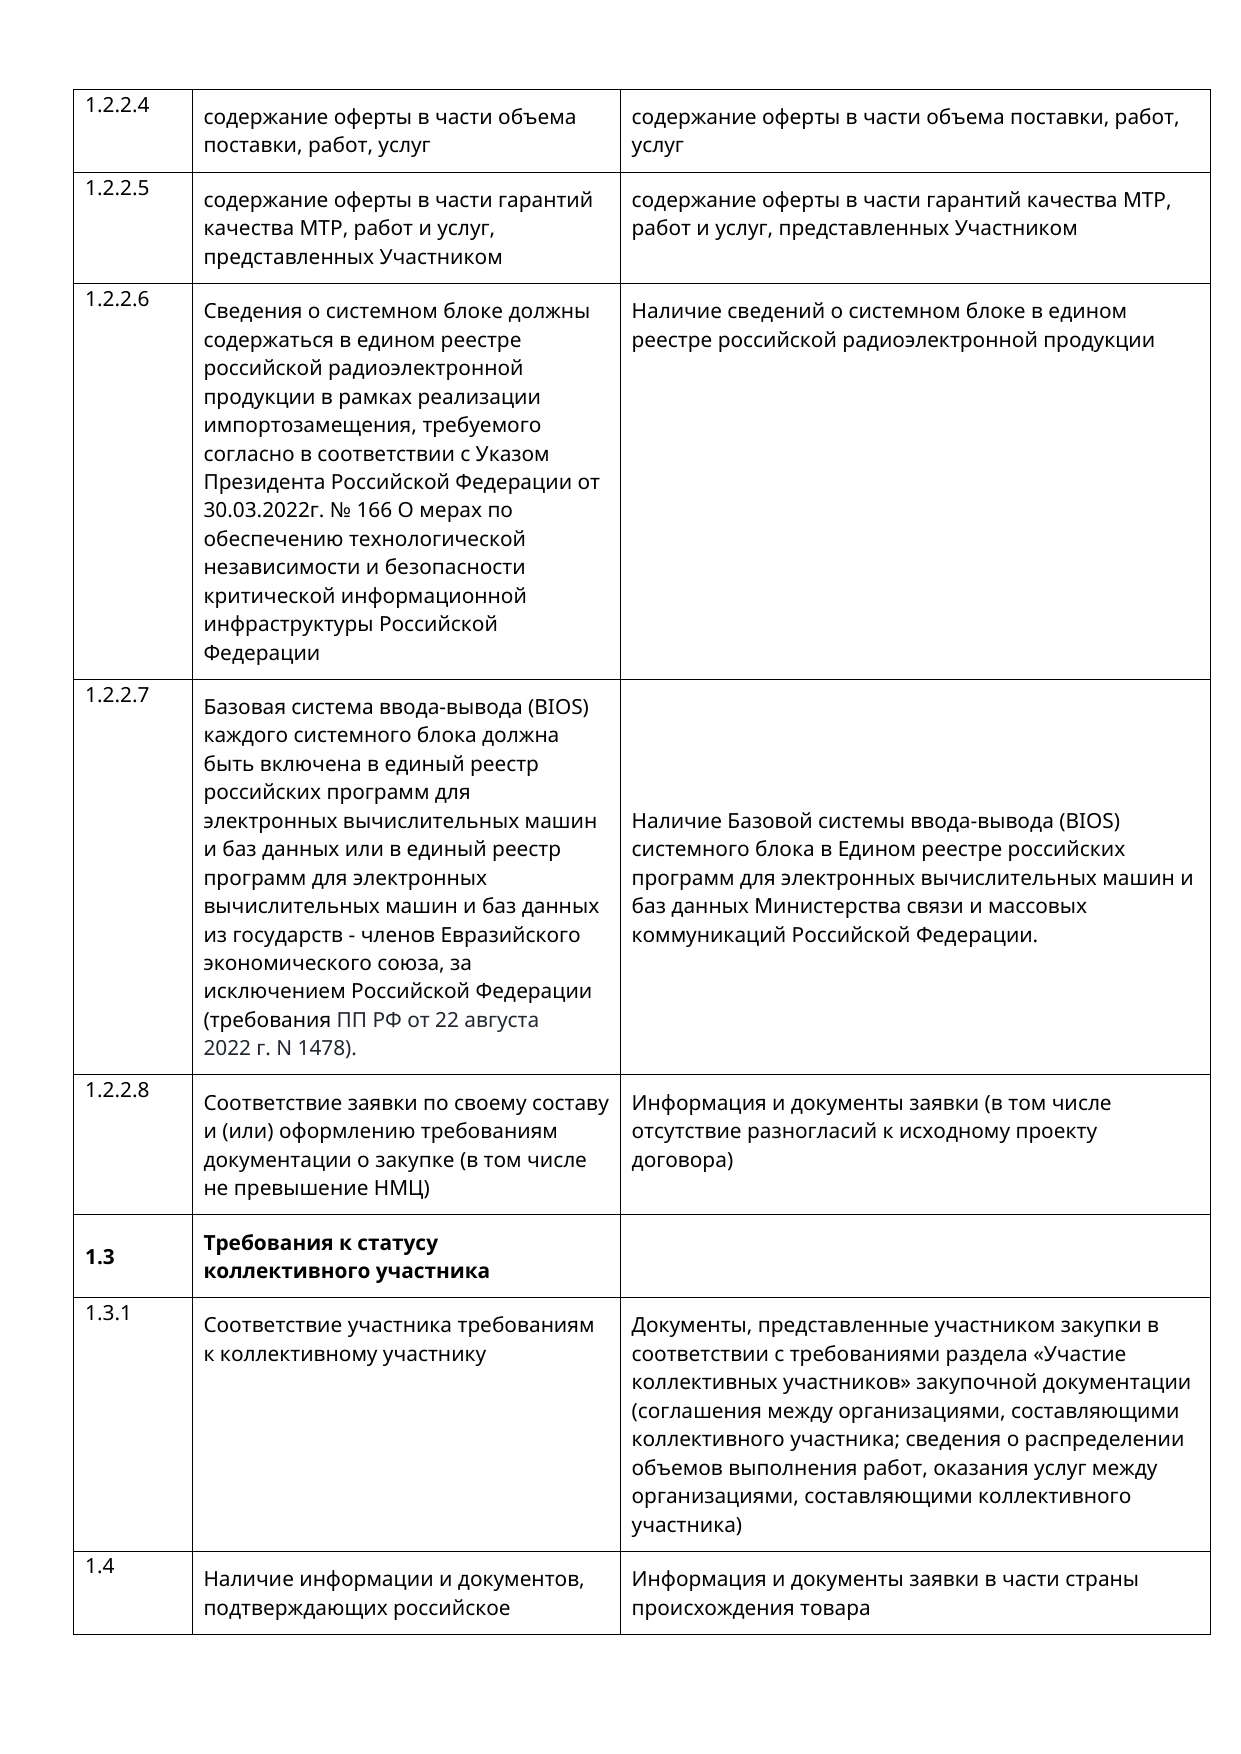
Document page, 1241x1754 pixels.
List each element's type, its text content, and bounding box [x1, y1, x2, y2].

table_cell Соответствие заявки по своему составу и (или) оформлению требованиям документации о закупке (в том числе не превышение НМЦ) [193, 1075, 620, 1214]
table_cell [621, 1552, 1210, 1633]
table_cell Наличие сведений о системном блоке в едином реестре российской радиоэлектронной продукции [621, 284, 1210, 679]
table_cell Требования к статусу коллективного участника [193, 1215, 620, 1297]
table_cell Документы, представленные участником закупки в соответствии с требованиями раздела «Участие коллективных участников» закупочной документации (соглашения между организациями, составляющими коллективного участника; сведения о распределении объемов выполнения работ, оказания услуг между организациями, составляющими коллективного участника) [621, 1298, 1210, 1551]
table_cell содержание оферты в части объема поставки, работ, услуг [193, 90, 620, 172]
table_cell Информация и документы заявки (в том числе отсутствие разногласий к исходному проекту договора) [621, 1075, 1210, 1214]
table_cell Наличие Базовой системы ввода-вывода (BIOS) системного блока в Едином реестре российских программ для электронных вычислительных машин и баз данных Министерства связи и массовых коммуникаций Российской Федерации. [621, 680, 1210, 1074]
table_cell содержание оферты в части гарантий качества МТР, работ и услуг, представленных Участником [193, 173, 620, 283]
table_cell 1.2.2.8 [74, 1075, 192, 1214]
table_cell Сведения о системном блоке должны содержаться в едином реестре российской радиоэлектронной продукции в рамках реализации импортозамещения, требуемого согласно в соответствии с Указом Президента Российской Федерации от 30.03.2022г. № 166 О мерах по обеспечению технологической независимости и безопасности критической информационной инфраструктуры Российской Федерации [193, 284, 620, 679]
table_cell Базовая система ввода-вывода (BIOS) каждого системного блока должна быть включена в единый реестр российских программ для электронных вычислительных машин и баз данных или в единый реестр программ для электронных вычислительных машин и баз данных из государств - членов Евразийского экономического союза, за исключением Российской Федерации (требования ПП РФ от 22 августа 2022 г. N 1478). [193, 680, 620, 1074]
table_cell 1.4 [74, 1552, 192, 1633]
table_cell Соответствие участника требованиям к коллективному участнику [193, 1298, 620, 1551]
table_cell [621, 1215, 1210, 1297]
table_cell 1.2.2.7 [74, 680, 192, 1074]
table_cell содержание оферты в части гарантий качества МТР, работ и услуг, представленных Участником [621, 173, 1210, 283]
table_cell 1.2.2.4 [74, 90, 192, 172]
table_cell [193, 1552, 620, 1633]
table_cell содержание оферты в части объема поставки, работ, услуг [621, 90, 1210, 172]
table_cell 1.2.2.5 [74, 173, 192, 283]
table_cell 1.3 [74, 1215, 192, 1297]
table_cell 1.3.1 [74, 1298, 192, 1551]
table_cell 1.2.2.6 [74, 284, 192, 679]
